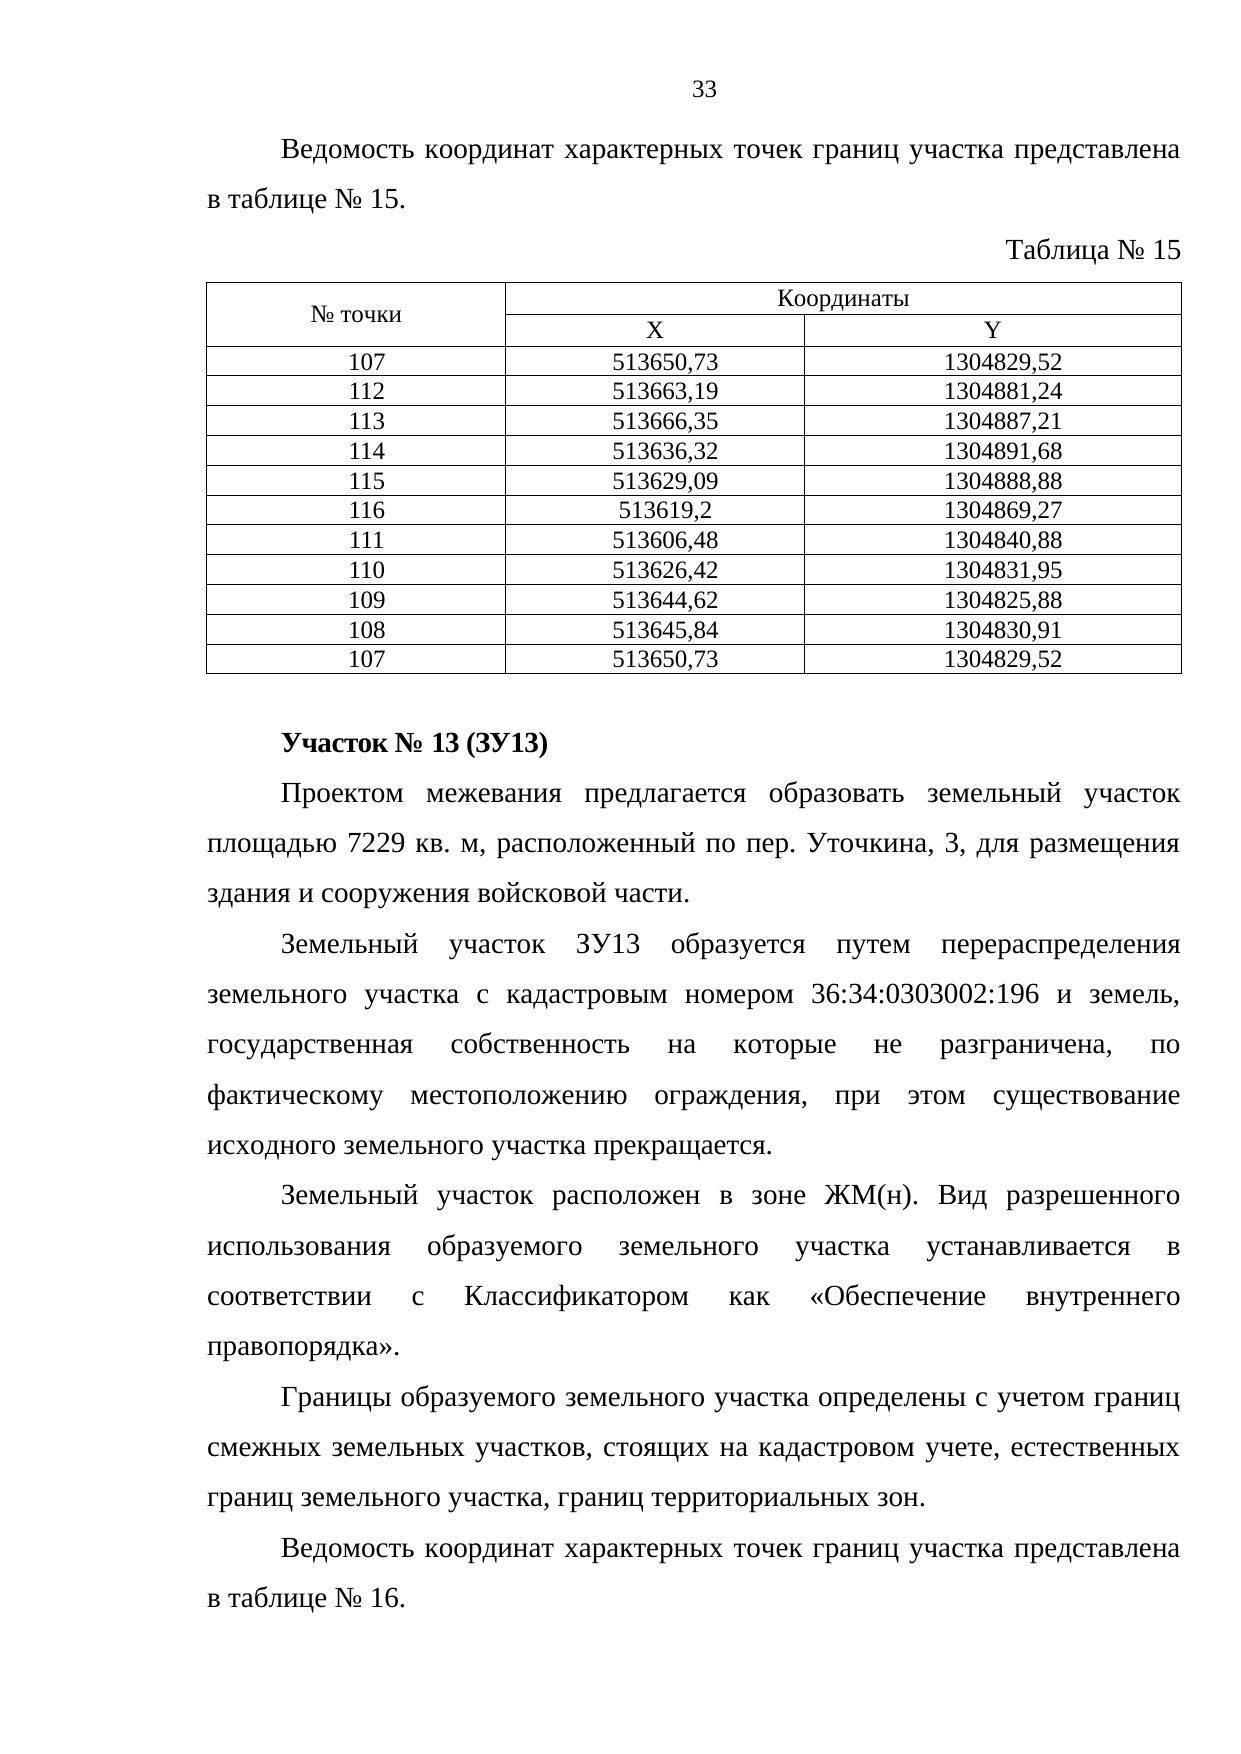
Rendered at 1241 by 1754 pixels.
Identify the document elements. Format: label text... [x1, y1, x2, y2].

table_cell 1304829,52 [805, 347, 1181, 375]
table_cell 110 [207, 555, 505, 584]
table_cell Y [805, 315, 1181, 346]
table_cell 513629,09 [506, 466, 804, 494]
table_cell 1304887,21 [805, 406, 1181, 435]
text Таблица № 15 [207, 232, 1181, 266]
table_cell 1304825,88 [805, 585, 1181, 614]
table_cell 513619,2 [506, 496, 804, 524]
table_cell 513636,32 [506, 436, 804, 465]
table_cell 1304840,88 [805, 525, 1181, 554]
table_header № точки [207, 283, 505, 346]
table_cell 109 [207, 585, 505, 614]
table_cell 513644,62 [506, 585, 804, 614]
text Ведомость координат характерных точек границ участка представлена в таблице № 15. [207, 131, 1181, 215]
table_cell 115 [207, 466, 505, 494]
table_header Координаты [506, 283, 1181, 314]
table_cell 113 [207, 406, 505, 435]
table_cell 1304830,91 [805, 615, 1181, 643]
text Земельный участок расположен в зоне ЖМ(н). Вид разрешенного использования образуемого земельного участка устанавливается в соответствии с Классификатором как «Обеспечение внутреннего правопорядка». [207, 1177, 1181, 1362]
table_cell 108 [207, 615, 505, 643]
text Проектом межевания предлагается образовать земельный участок площадью 7229 кв. м, расположенный по пер. Уточкина, 3, для размещения здания и сооружения войсковой части. [207, 775, 1181, 909]
table_cell 513666,35 [506, 406, 804, 435]
text Земельный участок ЗУ13 образуется путем перераспределения земельного участка с кадастровым номером 36:34:0303002:196 и земель, государственная собственность на которые не разграничена, по фактическому местоположению ограждения, при этом существование исходного земельного участка прекращается. [207, 926, 1181, 1161]
table_cell 513663,19 [506, 376, 804, 405]
table_cell 1304881,24 [805, 376, 1181, 405]
table_cell 513606,48 [506, 525, 804, 554]
table_cell 513626,42 [506, 555, 804, 584]
table_cell 116 [207, 496, 505, 524]
table_cell 1304831,95 [805, 555, 1181, 584]
table_cell 513650,73 [506, 347, 804, 375]
table_cell X [506, 315, 804, 346]
text Участок № 13 (ЗУ13) [207, 725, 1181, 758]
table_cell 513645,84 [506, 615, 804, 643]
table_cell 1304829,52 [805, 645, 1181, 673]
table_cell 1304891,68 [805, 436, 1181, 465]
table_cell 513650,73 [506, 645, 804, 673]
text Ведомость координат характерных точек границ участка представлена в таблице № 16. [207, 1530, 1181, 1613]
table_cell 1304869,27 [805, 496, 1181, 524]
table_cell 114 [207, 436, 505, 465]
table_cell 107 [207, 347, 505, 375]
table_cell 107 [207, 645, 505, 673]
text Границы образуемого земельного участка определены с учетом границ смежных земельных участков, стоящих на кадастровом учете, естественных границ земельного участка, границ территориальных зон. [207, 1379, 1181, 1513]
table_cell 111 [207, 525, 505, 554]
table_cell 112 [207, 376, 505, 405]
table_cell 1304888,88 [805, 466, 1181, 494]
